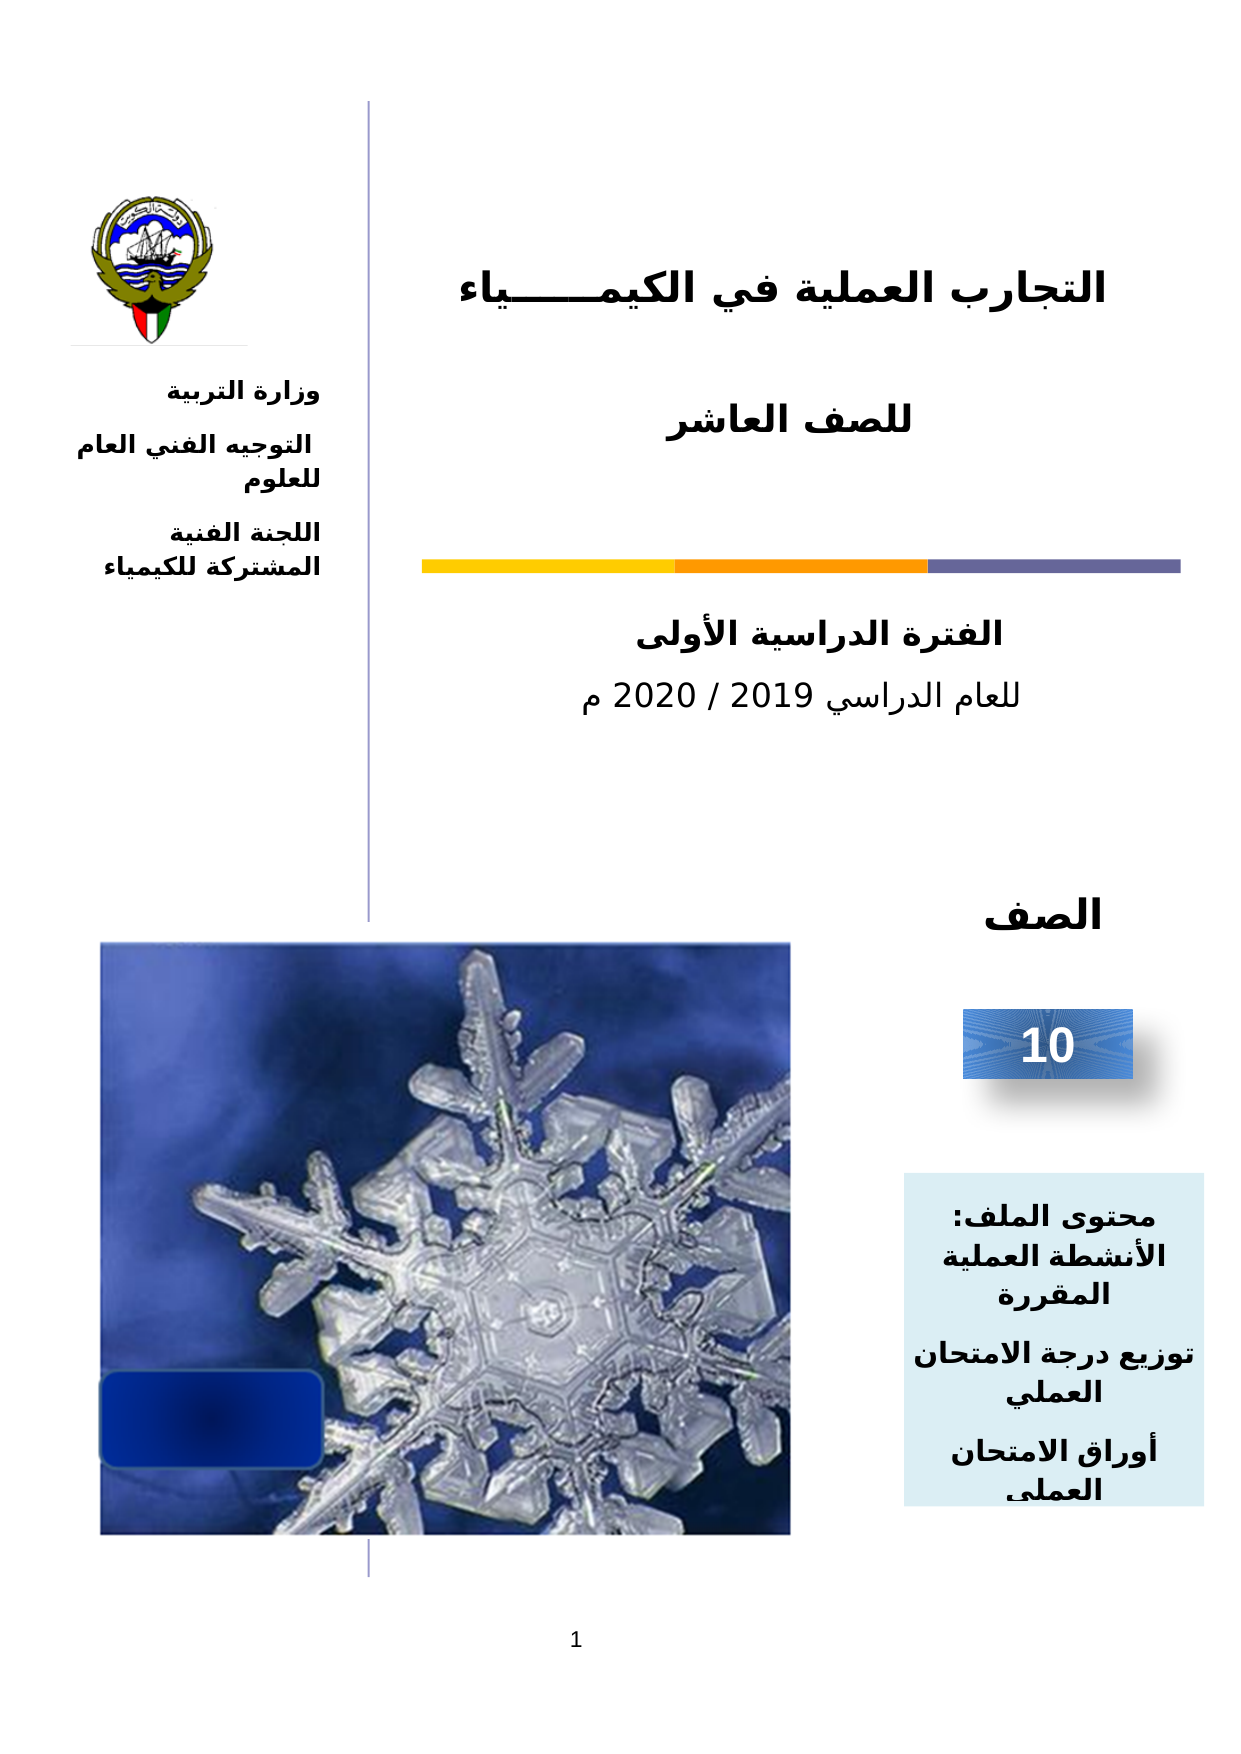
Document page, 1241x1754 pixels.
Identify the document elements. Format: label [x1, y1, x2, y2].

picture [95, 922, 798, 1538]
picture [69, 185, 247, 345]
